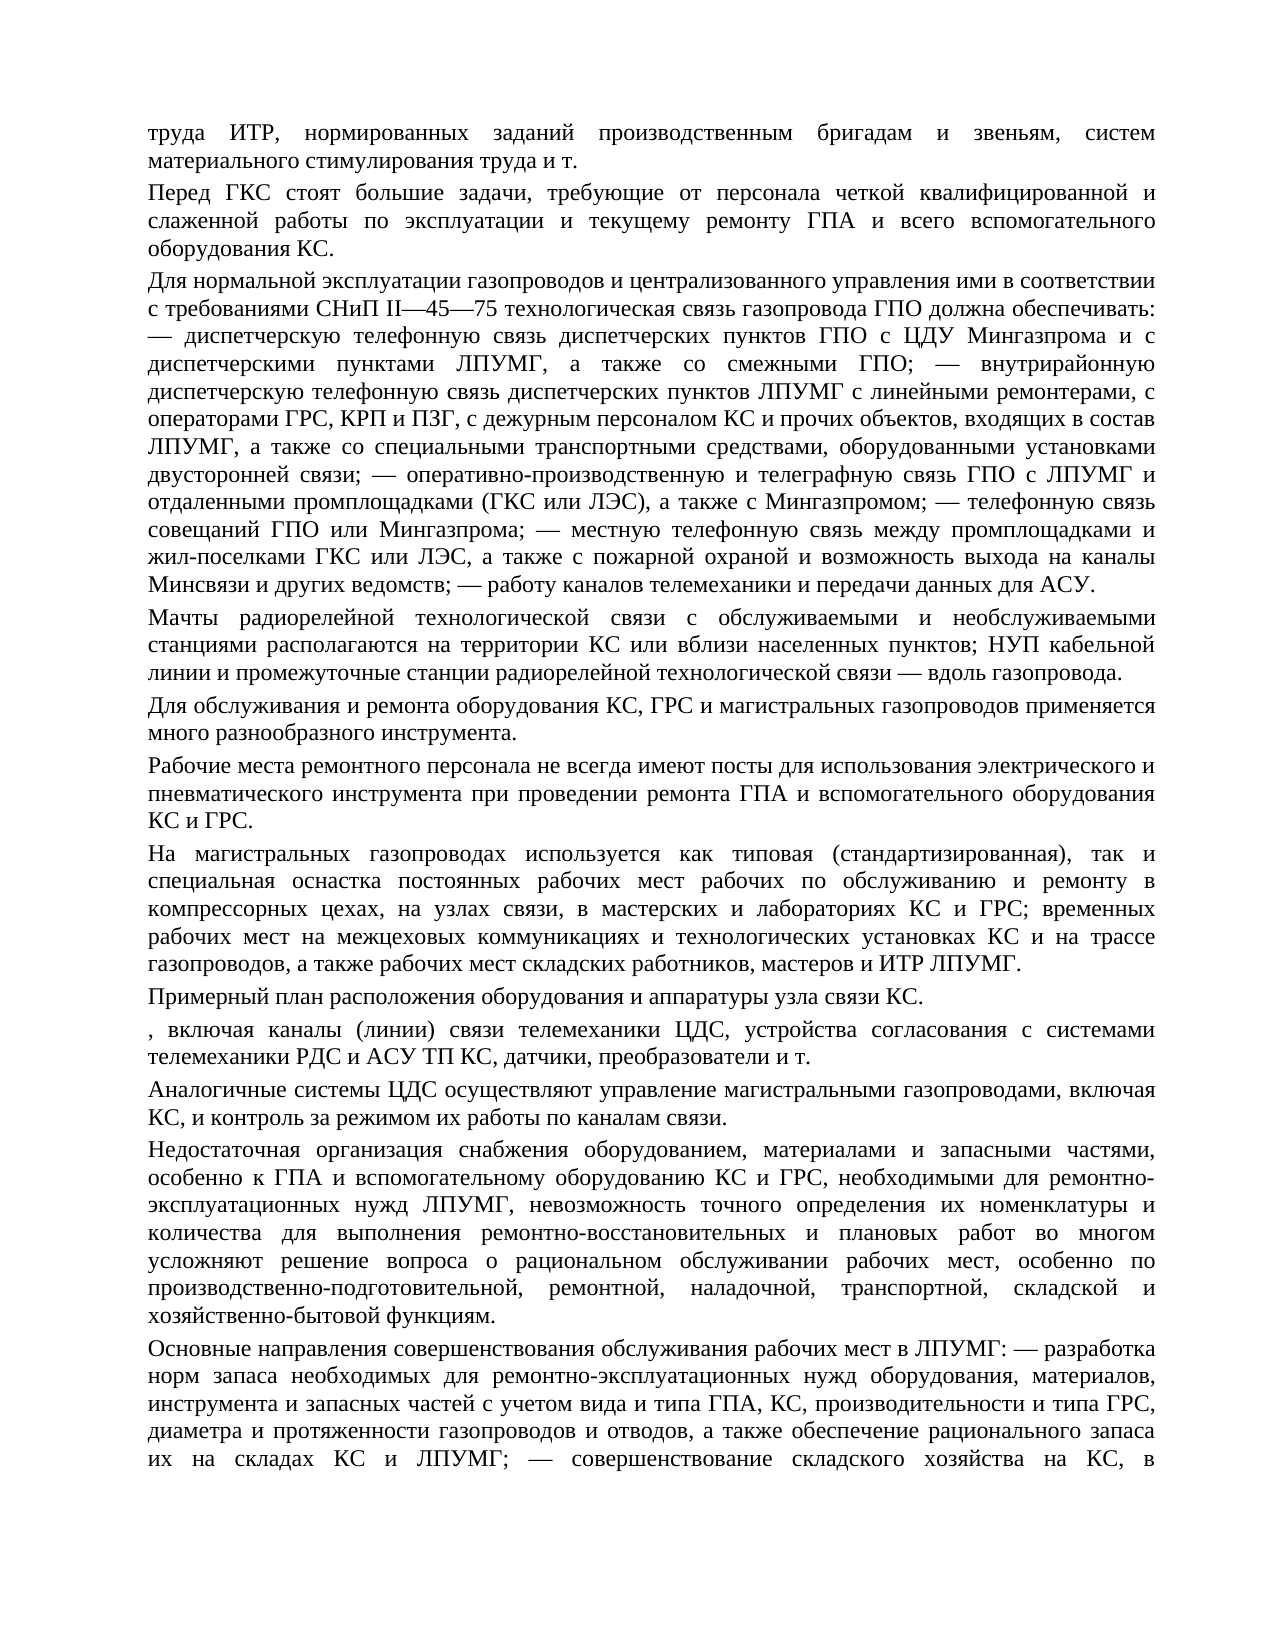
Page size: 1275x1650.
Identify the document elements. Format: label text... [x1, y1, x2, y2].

text Мачты радиорелейной технологической связи с обслуживаемыми и необслуживаемыми станциями располагаются на территории КС или вблизи населенных пунктов; НУП кабельной линии и промежуточные станции радиорелейной технологической связи — вдоль газопровода. [148, 603, 1157, 686]
text Примерный план расположения оборудования и аппаратуры узла связи КС. [148, 982, 1157, 1009]
text , включая каналы (линии) связи телемеханики ЦДС, устройства согласования с системами телемеханики РДС и АСУ ТП КС, датчики, преобразователи и т. [148, 1015, 1157, 1070]
text На магистральных газопроводах используется как типовая (стандартизированная), так и специальная оснастка постоянных рабочих мест рабочих по обслуживанию и ремонту в компрессорных цехах, на узлах связи, в мастерских и лабораториях КС и ГРС; временных рабочих мест на межцеховых коммуникациях и технологических установках КС и на трассе газопроводов, а также рабочих мест складских работников, мастеров и ИТР ЛПУМГ. [148, 839, 1157, 977]
text Недостаточная организация снабжения оборудованием, материалами и запасными частями, особенно к ГПА и вспомогательному оборудованию КС и ГРС, необходимыми для ремонтно-эксплуатационных нужд ЛПУМГ, невозможность точного определения их номенклатуры и количества для выполнения ремонтно-восстановительных и плановых работ во многом усложняют решение вопроса о рациональном обслуживании рабочих мест, особенно по производственно-подготовительной, ремонтной, наладочной, транспортной, складской и хозяйственно-бытовой функциям. [148, 1135, 1157, 1328]
text Перед ГКС стоят большие задачи, требующие от персонала четкой квалифицированной и слаженной работы по эксплуатации и текущему ремонту ГПА и всего вспомогательного оборудования КС. [148, 178, 1157, 261]
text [148, 118, 1157, 173]
text Рабочие места ремонтного персонала не всегда имеют посты для использования электрического и пневматического инструмента при проведении ремонта ГПА и вспомогательного оборудования КС и ГРС. [148, 751, 1157, 834]
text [148, 1334, 1157, 1472]
text Для нормальной эксплуатации газопроводов и централизованного управления ими в соответствии с требованиями СНиП II—45—75 технологическая связь газопровода ГПО должна обеспечивать: — диспетчерскую телефонную связь диспетчерских пунктов ГПО с ЦДУ Мингазпрома и с диспетчерскими пунктами ЛПУМГ, а также со смежными ГПО; — внутрирайонную диспетчерскую телефонную связь диспетчерских пунктов ЛПУМГ с линейными ремонтерами, с операторами ГРС, КРП и ПЗГ, с дежурным персоналом КС и прочих объектов, входящих в состав ЛПУМГ, а также со специальными транспортными средствами, оборудованными установками двусторонней связи; — оперативно-производственную и телеграфную связь ГПО с ЛПУМГ и отдаленными промплощадками (ГКС или ЛЭС), а также с Мингазпромом; — телефонную связь совещаний ГПО или Мингазпрома; — местную телефонную связь между промплощадками и жил-поселками ГКС или ЛЭС, а также с пожарной охраной и возможность выхода на каналы Минсвязи и других ведомств; — работу каналов телемеханики и передачи данных для АСУ. [148, 266, 1157, 598]
text Для обслуживания и ремонта оборудования КС, ГРС и магистральных газопроводов применяется много разнообразного инструмента. [148, 691, 1157, 746]
text Аналогичные системы ЦДС осуществляют управление магистральными газопроводами, включая КС, и контроль за режимом их работы по каналам связи. [148, 1075, 1157, 1130]
